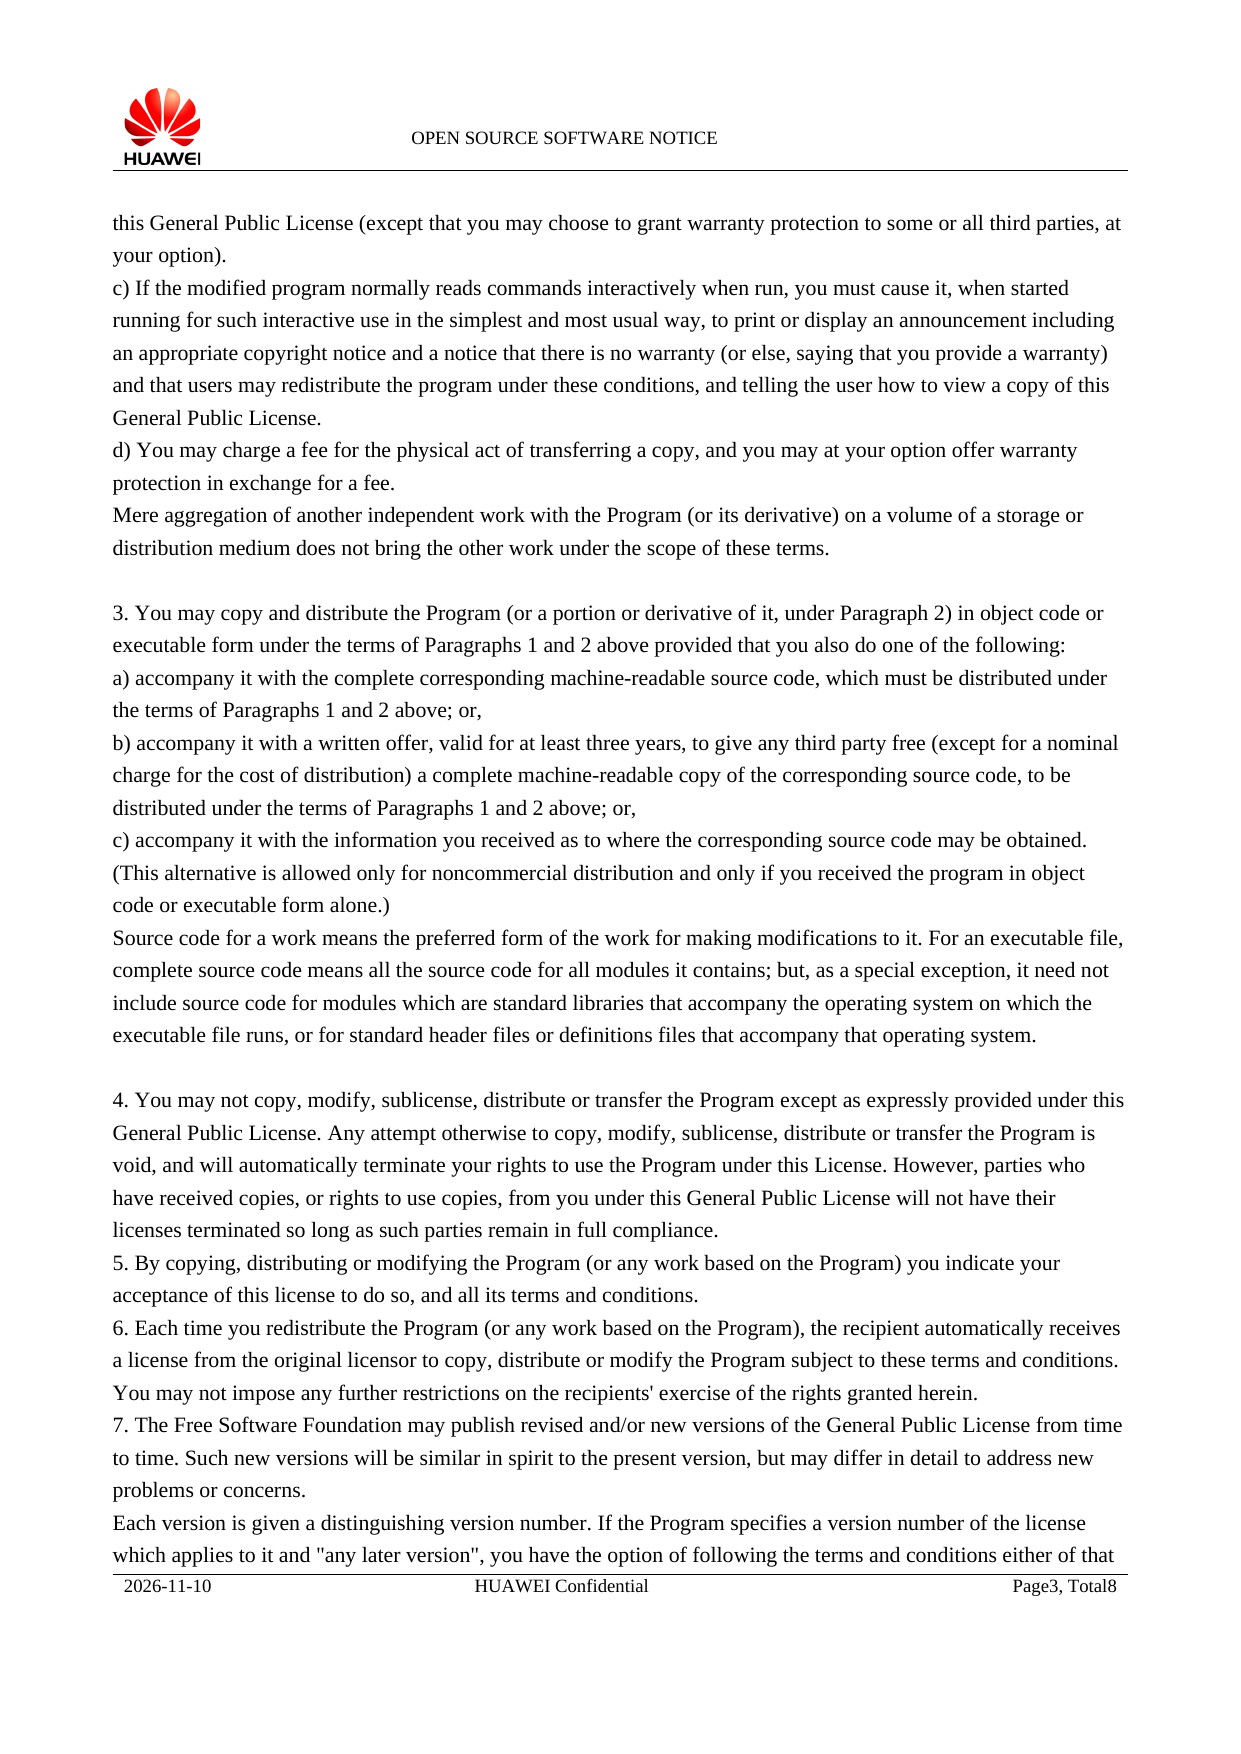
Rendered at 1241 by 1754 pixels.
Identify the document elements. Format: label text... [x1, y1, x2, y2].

text b) accompany it with a written offer, valid for at least three years, to give any third party free (except for a nominal charge for the cost of distribution) a complete machine-readable copy of the corresponding source code, to be distributed under the terms of Paragraphs 1 and 2 above; or, [112, 726, 1128, 824]
text 4. You may not copy, modify, sublicense, distribute or transfer the Program except as expressly provided under this General Public License. Any attempt otherwise to copy, modify, sublicense, distribute or transfer the Program is void, and will automatically terminate your rights to use the Program under this License. However, parties who have received copies, or rights to use copies, from you under this General Public License will not have their licenses terminated so long as such parties remain in full compliance. [112, 1084, 1128, 1246]
text 5. By copying, distributing or modifying the Program (or any work based on the Program) you indicate your acceptance of this license to do so, and all its terms and conditions. [112, 1246, 1128, 1311]
text c) accompany it with the information you received as to where the corresponding source code may be obtained. (This alternative is allowed only for noncommercial distribution and only if you received the program in object code or executable form alone.) [112, 824, 1128, 921]
text Mere aggregation of another independent work with the Program (or its derivative) on a volume of a storage or distribution medium does not bring the other work under the scope of these terms. [112, 499, 1128, 564]
text 7. The Free Software Foundation may publish revised and/or new versions of the General Public License from time to time. Such new versions will be similar in spirit to the present version, but may differ in detail to address new problems or concerns. [112, 1409, 1128, 1506]
text d) You may charge a fee for the physical act of transferring a copy, and you may at your option offer warranty protection in exchange for a fee. [112, 434, 1128, 499]
text 3. You may copy and distribute the Program (or a portion or derivative of it, under Paragraph 2) in object code or executable form under the terms of Paragraphs 1 and 2 above provided that you also do one of the following: [112, 596, 1128, 661]
text a) accompany it with the complete corresponding machine-readable source code, which must be distributed under the terms of Paragraphs 1 and 2 above; or, [112, 661, 1128, 726]
text c) If the modified program normally reads commands interactively when run, you must cause it, when started running for such interactive use in the simplest and most usual way, to print or display an announcement including an appropriate copyright notice and a notice that there is no warranty (or else, saying that you provide a warranty) and that users may redistribute the program under these conditions, and telling the user how to view a copy of this General Public License. [112, 271, 1128, 434]
text 6. Each time you redistribute the Program (or any work based on the Program), the recipient automatically receives a license from the original licensor to copy, distribute or modify the Program subject to these terms and conditions. You may not impose any further restrictions on the recipients' exercise of the rights granted herein. [112, 1311, 1128, 1409]
picture [124, 88, 201, 165]
text Source code for a work means the preferred form of the work for making modifications to it. For an executable file, complete source code means all the source code for all modules it contains; but, as a special exception, it need not include source code for modules which are standard libraries that accompany the operating system on which the executable file runs, or for standard header files or definitions files that accompany that operating system. [112, 921, 1128, 1051]
